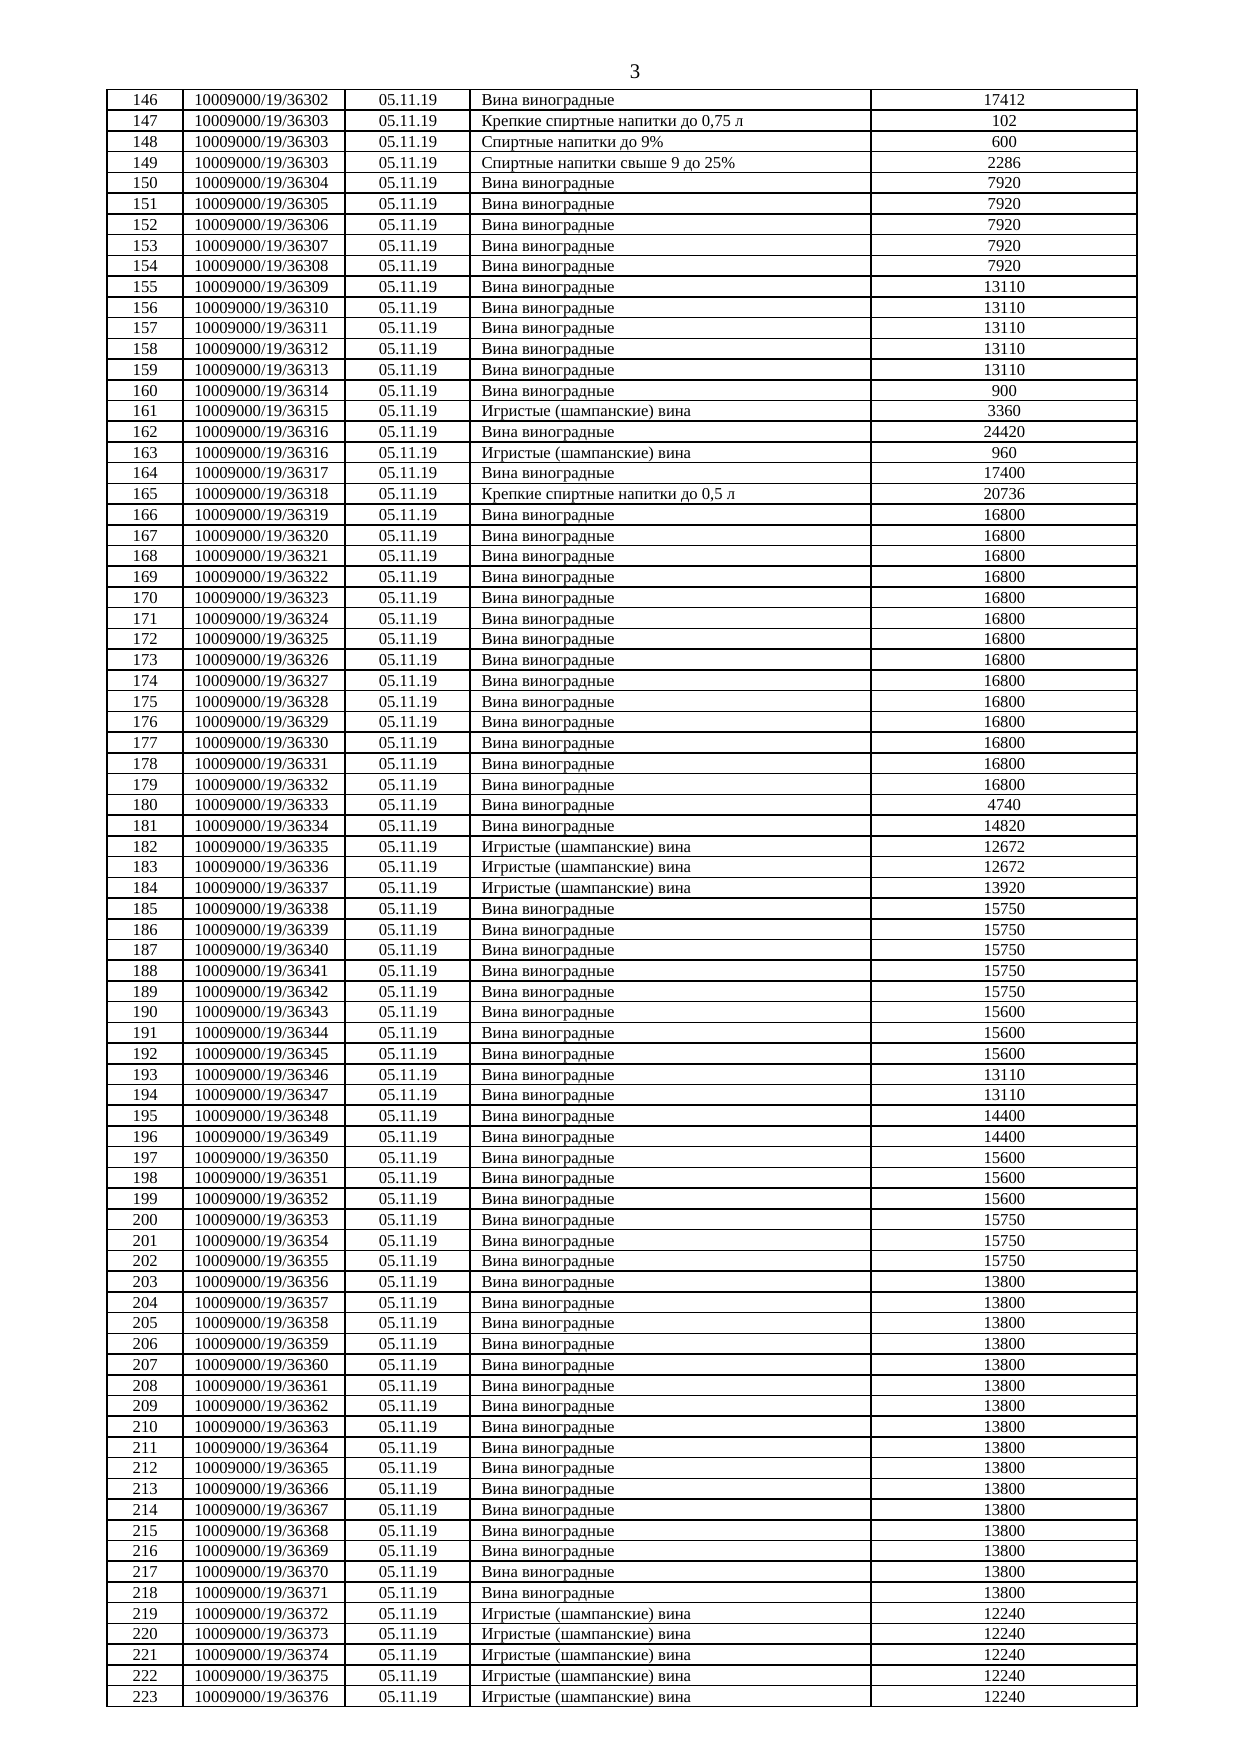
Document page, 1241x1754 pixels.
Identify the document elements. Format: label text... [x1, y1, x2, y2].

table_cell 166 [108, 505, 182, 524]
table_cell 10009000/19/36354 [184, 1230, 344, 1249]
table_cell 17400 [872, 463, 1136, 482]
table_cell Вина виноградные [471, 691, 870, 711]
table_cell 10009000/19/36371 [184, 1583, 344, 1602]
table_cell 05.11.19 [346, 443, 469, 462]
table_cell 10009000/19/36309 [184, 277, 344, 296]
table_cell 13110 [872, 339, 1136, 358]
table_cell 187 [108, 940, 182, 959]
table_cell 197 [108, 1147, 182, 1167]
table_cell 200 [108, 1210, 182, 1229]
table_cell 7920 [872, 173, 1136, 192]
table_cell 05.11.19 [346, 608, 469, 628]
table_cell 10009000/19/36332 [184, 774, 344, 793]
table_cell 161 [108, 401, 182, 420]
table_cell Спиртные напитки до 9% [471, 132, 870, 151]
table_cell 174 [108, 671, 182, 690]
table_cell 05.11.19 [346, 526, 469, 545]
table_cell 146 [108, 90, 182, 109]
table_cell 15600 [872, 1189, 1136, 1208]
table_cell 182 [108, 837, 182, 856]
table_cell 211 [108, 1438, 182, 1457]
table_cell 05.11.19 [346, 256, 469, 275]
table_cell 10009000/19/36337 [184, 878, 344, 897]
table_cell 10009000/19/36338 [184, 899, 344, 918]
table_cell Вина виноградные [471, 90, 870, 109]
table_cell 10009000/19/36376 [184, 1686, 344, 1706]
table_cell 13800 [872, 1396, 1136, 1415]
table_cell 13800 [872, 1541, 1136, 1560]
table_cell Вина виноградные [471, 1251, 870, 1270]
table_cell 13110 [872, 1085, 1136, 1104]
table_cell 05.11.19 [346, 712, 469, 731]
table_cell 10009000/19/36311 [184, 318, 344, 337]
table_cell Вина виноградные [471, 961, 870, 980]
table_cell 13800 [872, 1376, 1136, 1394]
table_cell 216 [108, 1541, 182, 1560]
table_cell Вина виноградные [471, 1065, 870, 1084]
table_cell 05.11.19 [346, 215, 469, 234]
table_cell 05.11.19 [346, 1085, 469, 1104]
table_cell 10009000/19/36373 [184, 1624, 344, 1643]
table_cell 10009000/19/36357 [184, 1293, 344, 1312]
table_cell 169 [108, 567, 182, 586]
table_cell 05.11.19 [346, 629, 469, 648]
table_cell 7920 [872, 256, 1136, 275]
table_cell 12240 [872, 1603, 1136, 1623]
table_cell 10009000/19/36321 [184, 546, 344, 565]
table_cell Вина виноградные [471, 1355, 870, 1374]
table_cell 13800 [872, 1458, 1136, 1477]
table_cell Вина виноградные [471, 1272, 870, 1291]
table_cell 05.11.19 [346, 1272, 469, 1291]
table_cell 05.11.19 [346, 1666, 469, 1685]
table_cell 10009000/19/36353 [184, 1210, 344, 1229]
table_cell Вина виноградные [471, 1189, 870, 1208]
table_cell 2286 [872, 152, 1136, 172]
table_cell 14400 [872, 1127, 1136, 1146]
table_cell 10009000/19/36320 [184, 526, 344, 545]
table_cell Игристые (шампанские) вина [471, 878, 870, 897]
table_cell 148 [108, 132, 182, 151]
table_cell 10009000/19/36342 [184, 982, 344, 1001]
table_cell 13110 [872, 277, 1136, 296]
table_cell 162 [108, 422, 182, 441]
table_cell 12672 [872, 857, 1136, 876]
table_cell 05.11.19 [346, 816, 469, 835]
table_cell 05.11.19 [346, 1230, 469, 1249]
table_cell 10009000/19/36339 [184, 920, 344, 938]
table_cell 15750 [872, 961, 1136, 980]
table_cell 16800 [872, 546, 1136, 565]
table_cell 20736 [872, 484, 1136, 503]
table_cell 10009000/19/36349 [184, 1127, 344, 1146]
table_cell Вина виноградные [471, 940, 870, 959]
table_cell 10009000/19/36306 [184, 215, 344, 234]
table_cell 201 [108, 1230, 182, 1249]
table_cell 10009000/19/36322 [184, 567, 344, 586]
table_cell Вина виноградные [471, 1500, 870, 1519]
table_cell Вина виноградные [471, 1127, 870, 1146]
table_cell 181 [108, 816, 182, 835]
table_cell Вина виноградные [471, 215, 870, 234]
table_cell 05.11.19 [346, 1334, 469, 1353]
table_cell 05.11.19 [346, 1686, 469, 1706]
table_cell 13800 [872, 1334, 1136, 1353]
table_cell 196 [108, 1127, 182, 1146]
table_cell 164 [108, 463, 182, 482]
table_cell 10009000/19/36370 [184, 1562, 344, 1581]
table_cell 173 [108, 650, 182, 669]
table_cell Вина виноградные [471, 1147, 870, 1167]
table_cell 205 [108, 1313, 182, 1332]
table_cell 10009000/19/36307 [184, 235, 344, 254]
table_cell 10009000/19/36324 [184, 608, 344, 628]
table_cell 15600 [872, 1023, 1136, 1042]
table_cell 05.11.19 [346, 235, 469, 254]
table_cell Игристые (шампанские) вина [471, 857, 870, 876]
table_cell Вина виноградные [471, 1334, 870, 1353]
table_cell 185 [108, 899, 182, 918]
table_cell Вина виноградные [471, 505, 870, 524]
table_cell 189 [108, 982, 182, 1001]
table_cell 16800 [872, 754, 1136, 773]
table_cell 05.11.19 [346, 1438, 469, 1457]
table_cell 209 [108, 1396, 182, 1415]
table_cell 15750 [872, 1251, 1136, 1270]
table_cell 10009000/19/36327 [184, 671, 344, 690]
table_cell 05.11.19 [346, 1210, 469, 1229]
table_cell 960 [872, 443, 1136, 462]
table_cell 16800 [872, 608, 1136, 628]
table_cell 7920 [872, 194, 1136, 213]
table_cell 05.11.19 [346, 1396, 469, 1415]
table_cell 05.11.19 [346, 1500, 469, 1519]
table_cell 05.11.19 [346, 381, 469, 399]
table_cell 199 [108, 1189, 182, 1208]
table_cell 05.11.19 [346, 463, 469, 482]
table_cell 10009000/19/36368 [184, 1521, 344, 1540]
table_cell 10009000/19/36318 [184, 484, 344, 503]
table_cell 168 [108, 546, 182, 565]
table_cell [471, 1624, 870, 1643]
table_cell 10009000/19/36350 [184, 1147, 344, 1167]
table_cell 13800 [872, 1583, 1136, 1602]
table_cell 05.11.19 [346, 795, 469, 814]
table_cell Вина виноградные [471, 1210, 870, 1229]
table_cell 214 [108, 1500, 182, 1519]
table_cell 10009000/19/36330 [184, 733, 344, 752]
table_cell 05.11.19 [346, 1293, 469, 1312]
table_cell 05.11.19 [346, 1002, 469, 1021]
table_cell 24420 [872, 422, 1136, 441]
table_cell 05.11.19 [346, 1127, 469, 1146]
table_cell 167 [108, 526, 182, 545]
table_cell Вина виноградные [471, 381, 870, 399]
table_cell 194 [108, 1085, 182, 1104]
table_cell 10009000/19/36304 [184, 173, 344, 192]
table_cell 13800 [872, 1313, 1136, 1332]
table_cell 15750 [872, 982, 1136, 1001]
table_cell Крепкие спиртные напитки до 0,75 л [471, 111, 870, 130]
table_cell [471, 1603, 870, 1623]
table_cell 15750 [872, 1230, 1136, 1249]
table_cell 10009000/19/36369 [184, 1541, 344, 1560]
table_cell 10009000/19/36303 [184, 152, 344, 172]
table_cell 15600 [872, 1044, 1136, 1063]
table_cell 05.11.19 [346, 1065, 469, 1084]
table_cell 213 [108, 1479, 182, 1498]
table_cell 10009000/19/36365 [184, 1458, 344, 1477]
table_cell 7920 [872, 235, 1136, 254]
table_cell Спиртные напитки свыше 9 до 25% [471, 152, 870, 172]
table_cell 149 [108, 152, 182, 172]
table_cell 16800 [872, 505, 1136, 524]
table_cell 203 [108, 1272, 182, 1291]
table_cell 170 [108, 588, 182, 607]
table_cell 204 [108, 1293, 182, 1312]
table_cell 217 [108, 1562, 182, 1581]
table_cell 13800 [872, 1500, 1136, 1519]
table_cell 05.11.19 [346, 1355, 469, 1374]
table_cell Вина виноградные [471, 463, 870, 482]
table_cell 16800 [872, 712, 1136, 731]
table_cell 05.11.19 [346, 857, 469, 876]
table_cell 05.11.19 [346, 1023, 469, 1042]
table_cell Игристые (шампанские) вина [471, 837, 870, 856]
table_cell Вина виноградные [471, 1044, 870, 1063]
table_cell 05.11.19 [346, 360, 469, 379]
table_cell 198 [108, 1168, 182, 1187]
table_cell 16800 [872, 691, 1136, 711]
table_cell Вина виноградные [471, 774, 870, 793]
table_cell 10009000/19/36340 [184, 940, 344, 959]
table_cell 10009000/19/36331 [184, 754, 344, 773]
table_cell 10009000/19/36374 [184, 1645, 344, 1664]
table_cell 05.11.19 [346, 546, 469, 565]
table_cell 05.11.19 [346, 1458, 469, 1477]
table_cell 163 [108, 443, 182, 462]
table_cell 05.11.19 [346, 691, 469, 711]
table_cell 207 [108, 1355, 182, 1374]
table_cell Вина виноградные [471, 1230, 870, 1249]
table_cell Вина виноградные [471, 173, 870, 192]
table_cell 10009000/19/36351 [184, 1168, 344, 1187]
table_cell 16800 [872, 774, 1136, 793]
table_cell 05.11.19 [346, 754, 469, 773]
table_cell 156 [108, 298, 182, 317]
table_cell 10009000/19/36346 [184, 1065, 344, 1084]
table_cell 05.11.19 [346, 194, 469, 213]
table_cell 219 [108, 1603, 182, 1623]
table_cell 13110 [872, 1065, 1136, 1084]
table_cell 13920 [872, 878, 1136, 897]
table_cell Вина виноградные [471, 194, 870, 213]
table_cell 13800 [872, 1521, 1136, 1540]
table_cell 10009000/19/36362 [184, 1396, 344, 1415]
table_cell 212 [108, 1458, 182, 1477]
table_cell 10009000/19/36305 [184, 194, 344, 213]
table_cell 183 [108, 857, 182, 876]
table_cell 223 [108, 1686, 182, 1706]
table_cell 13800 [872, 1293, 1136, 1312]
table_cell 15750 [872, 899, 1136, 918]
table_cell 175 [108, 691, 182, 711]
table_cell 12240 [872, 1624, 1136, 1643]
table_cell 210 [108, 1417, 182, 1436]
table_cell 193 [108, 1065, 182, 1084]
table_cell 150 [108, 173, 182, 192]
table_cell 05.11.19 [346, 1106, 469, 1125]
table_cell Вина виноградные [471, 1002, 870, 1021]
table_cell 05.11.19 [346, 401, 469, 420]
table_cell Вина виноградные [471, 920, 870, 938]
table_cell 16800 [872, 588, 1136, 607]
table_cell 05.11.19 [346, 152, 469, 172]
table_cell Вина виноградные [471, 298, 870, 317]
table_cell 10009000/19/36314 [184, 381, 344, 399]
table_cell 05.11.19 [346, 878, 469, 897]
table_cell Вина виноградные [471, 360, 870, 379]
table_cell 10009000/19/36360 [184, 1355, 344, 1374]
table_cell 15600 [872, 1168, 1136, 1187]
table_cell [471, 1686, 870, 1706]
table_cell 05.11.19 [346, 111, 469, 130]
table_cell 900 [872, 381, 1136, 399]
table_cell 15600 [872, 1147, 1136, 1167]
table_cell 10009000/19/36355 [184, 1251, 344, 1270]
table_cell 10009000/19/36364 [184, 1438, 344, 1457]
table_cell 10009000/19/36323 [184, 588, 344, 607]
table_cell 10009000/19/36335 [184, 837, 344, 856]
table_cell 10009000/19/36316 [184, 443, 344, 462]
table_cell 147 [108, 111, 182, 130]
table_cell 05.11.19 [346, 1562, 469, 1581]
table_cell Вина виноградные [471, 899, 870, 918]
table_cell 184 [108, 878, 182, 897]
table_cell 05.11.19 [346, 940, 469, 959]
table_cell 05.11.19 [346, 671, 469, 690]
table_cell Вина виноградные [471, 629, 870, 648]
table_cell Вина виноградные [471, 1583, 870, 1602]
table_cell 16800 [872, 733, 1136, 752]
table_cell 186 [108, 920, 182, 938]
table_cell 10009000/19/36366 [184, 1479, 344, 1498]
table_cell 05.11.19 [346, 1251, 469, 1270]
table_cell 10009000/19/36316 [184, 422, 344, 441]
table_cell 05.11.19 [346, 339, 469, 358]
table_cell 152 [108, 215, 182, 234]
table_cell 15600 [872, 1002, 1136, 1021]
table_cell 16800 [872, 567, 1136, 586]
table_cell Вина виноградные [471, 1562, 870, 1581]
table_cell 10009000/19/36375 [184, 1666, 344, 1685]
table_cell 05.11.19 [346, 1376, 469, 1394]
table_cell 10009000/19/36334 [184, 816, 344, 835]
table_cell 05.11.19 [346, 484, 469, 503]
table_cell 13800 [872, 1562, 1136, 1581]
table_cell Вина виноградные [471, 650, 870, 669]
table_cell 10009000/19/36347 [184, 1085, 344, 1104]
table_cell 180 [108, 795, 182, 814]
table_cell Вина виноградные [471, 733, 870, 752]
table_cell 7920 [872, 215, 1136, 234]
table_cell 190 [108, 1002, 182, 1021]
table_cell 10009000/19/36333 [184, 795, 344, 814]
table_cell 221 [108, 1645, 182, 1664]
table_cell 14820 [872, 816, 1136, 835]
table_cell 160 [108, 381, 182, 399]
table_cell Вина виноградные [471, 1106, 870, 1125]
table_cell 10009000/19/36308 [184, 256, 344, 275]
table_cell 215 [108, 1521, 182, 1540]
table_cell Вина виноградные [471, 671, 870, 690]
table_cell 102 [872, 111, 1136, 130]
table_cell 10009000/19/36345 [184, 1044, 344, 1063]
table_cell 12240 [872, 1666, 1136, 1685]
table_cell 222 [108, 1666, 182, 1685]
table_cell 05.11.19 [346, 422, 469, 441]
table_cell 10009000/19/36343 [184, 1002, 344, 1021]
table_cell Игристые (шампанские) вина [471, 401, 870, 420]
table_cell Игристые (шампанские) вина [471, 443, 870, 462]
table_cell 10009000/19/36319 [184, 505, 344, 524]
table_cell 10009000/19/36372 [184, 1603, 344, 1623]
table_cell Вина виноградные [471, 1458, 870, 1477]
table_cell Крепкие спиртные напитки до 0,5 л [471, 484, 870, 503]
table_cell 10009000/19/36310 [184, 298, 344, 317]
table_cell Вина виноградные [471, 816, 870, 835]
table_cell 05.11.19 [346, 920, 469, 938]
table_cell Вина виноградные [471, 318, 870, 337]
table_cell 16800 [872, 650, 1136, 669]
table_cell Вина виноградные [471, 1417, 870, 1436]
table_cell Вина виноградные [471, 339, 870, 358]
table_cell 05.11.19 [346, 1624, 469, 1643]
table_cell 206 [108, 1334, 182, 1353]
table_cell 218 [108, 1583, 182, 1602]
table_cell 10009000/19/36328 [184, 691, 344, 711]
table_cell 154 [108, 256, 182, 275]
table_cell 10009000/19/36352 [184, 1189, 344, 1208]
table_cell 05.11.19 [346, 1583, 469, 1602]
table_cell Вина виноградные [471, 712, 870, 731]
table_cell 178 [108, 754, 182, 773]
table_cell Вина виноградные [471, 1396, 870, 1415]
table_cell 191 [108, 1023, 182, 1042]
table_cell Вина виноградные [471, 1293, 870, 1312]
table_cell 10009000/19/36313 [184, 360, 344, 379]
table_cell 155 [108, 277, 182, 296]
table_cell 05.11.19 [346, 277, 469, 296]
table_cell 13800 [872, 1438, 1136, 1457]
table_cell 05.11.19 [346, 1645, 469, 1664]
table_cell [471, 1666, 870, 1685]
table_cell 195 [108, 1106, 182, 1125]
table_cell 208 [108, 1376, 182, 1394]
table_cell 10009000/19/36367 [184, 1500, 344, 1519]
table_cell 14400 [872, 1106, 1136, 1125]
table_cell 15750 [872, 920, 1136, 938]
table_cell 4740 [872, 795, 1136, 814]
table_cell 10009000/19/36336 [184, 857, 344, 876]
table_cell Вина виноградные [471, 1541, 870, 1560]
table_cell 10009000/19/36341 [184, 961, 344, 980]
table_cell 05.11.19 [346, 1479, 469, 1498]
table_cell 202 [108, 1251, 182, 1270]
table_cell 177 [108, 733, 182, 752]
table_cell 176 [108, 712, 182, 731]
table_cell 10009000/19/36317 [184, 463, 344, 482]
table_cell 05.11.19 [346, 1541, 469, 1560]
table_cell Вина виноградные [471, 526, 870, 545]
table_cell Вина виноградные [471, 567, 870, 586]
table_cell Вина виноградные [471, 1168, 870, 1187]
table_cell Вина виноградные [471, 608, 870, 628]
table_cell 171 [108, 608, 182, 628]
table_cell Вина виноградные [471, 1438, 870, 1457]
table_cell 05.11.19 [346, 1168, 469, 1187]
table_cell Вина виноградные [471, 982, 870, 1001]
table_cell 12672 [872, 837, 1136, 856]
table_cell 179 [108, 774, 182, 793]
table_cell 05.11.19 [346, 1313, 469, 1332]
table_cell 05.11.19 [346, 173, 469, 192]
table_cell 13800 [872, 1355, 1136, 1374]
table_cell 10009000/19/36302 [184, 90, 344, 109]
table_cell 165 [108, 484, 182, 503]
table_cell Вина виноградные [471, 277, 870, 296]
table_cell 10009000/19/36303 [184, 111, 344, 130]
table_cell 17412 [872, 90, 1136, 109]
table_cell 13800 [872, 1272, 1136, 1291]
table_cell 157 [108, 318, 182, 337]
table_cell 16800 [872, 671, 1136, 690]
table_cell 05.11.19 [346, 1189, 469, 1208]
table_cell Вина виноградные [471, 1376, 870, 1394]
table_cell 151 [108, 194, 182, 213]
table_cell 05.11.19 [346, 1044, 469, 1063]
table_cell 05.11.19 [346, 1417, 469, 1436]
table_cell 10009000/19/36329 [184, 712, 344, 731]
table_cell 12240 [872, 1686, 1136, 1706]
table_cell Вина виноградные [471, 1479, 870, 1498]
table_cell 05.11.19 [346, 899, 469, 918]
table_cell Вина виноградные [471, 795, 870, 814]
table_cell 159 [108, 360, 182, 379]
table_cell 188 [108, 961, 182, 980]
table_cell 05.11.19 [346, 90, 469, 109]
table_cell 10009000/19/36312 [184, 339, 344, 358]
table_cell Вина виноградные [471, 1023, 870, 1042]
table_cell 12240 [872, 1645, 1136, 1664]
table_cell 10009000/19/36325 [184, 629, 344, 648]
table_cell 05.11.19 [346, 132, 469, 151]
table_cell Вина виноградные [471, 754, 870, 773]
table_cell 05.11.19 [346, 505, 469, 524]
table_cell Вина виноградные [471, 546, 870, 565]
table_cell 10009000/19/36358 [184, 1313, 344, 1332]
table_cell 10009000/19/36344 [184, 1023, 344, 1042]
table_cell 158 [108, 339, 182, 358]
table_cell Вина виноградные [471, 1085, 870, 1104]
table_cell 153 [108, 235, 182, 254]
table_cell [471, 1645, 870, 1664]
table_cell Вина виноградные [471, 588, 870, 607]
table_cell Вина виноградные [471, 256, 870, 275]
table_cell 15750 [872, 1210, 1136, 1229]
table_cell 172 [108, 629, 182, 648]
table_cell 05.11.19 [346, 650, 469, 669]
table_cell 220 [108, 1624, 182, 1643]
table_cell 05.11.19 [346, 774, 469, 793]
table_cell 10009000/19/36326 [184, 650, 344, 669]
table_cell 05.11.19 [346, 1521, 469, 1540]
table_cell 05.11.19 [346, 961, 469, 980]
table_cell 10009000/19/36315 [184, 401, 344, 420]
table_cell 10009000/19/36359 [184, 1334, 344, 1353]
table_cell 13800 [872, 1417, 1136, 1436]
table_cell 13110 [872, 298, 1136, 317]
table_cell 05.11.19 [346, 1603, 469, 1623]
table_cell 05.11.19 [346, 567, 469, 586]
table_cell 05.11.19 [346, 318, 469, 337]
table_cell 16800 [872, 526, 1136, 545]
table_cell Вина виноградные [471, 422, 870, 441]
table_cell 10009000/19/36356 [184, 1272, 344, 1291]
table_cell 05.11.19 [346, 298, 469, 317]
table_cell 10009000/19/36303 [184, 132, 344, 151]
table_cell 13800 [872, 1479, 1136, 1498]
table_cell 15750 [872, 940, 1136, 959]
table_cell 3360 [872, 401, 1136, 420]
table_cell Вина виноградные [471, 1313, 870, 1332]
table_cell 13110 [872, 318, 1136, 337]
table_cell 05.11.19 [346, 588, 469, 607]
table_cell Вина виноградные [471, 235, 870, 254]
table_cell 10009000/19/36361 [184, 1376, 344, 1394]
table_cell Вина виноградные [471, 1521, 870, 1540]
table_cell 05.11.19 [346, 733, 469, 752]
table_cell 13110 [872, 360, 1136, 379]
table_cell 10009000/19/36363 [184, 1417, 344, 1436]
table_cell 16800 [872, 629, 1136, 648]
table_cell 10009000/19/36348 [184, 1106, 344, 1125]
table_cell 192 [108, 1044, 182, 1063]
table_cell 05.11.19 [346, 982, 469, 1001]
table_cell 05.11.19 [346, 1147, 469, 1167]
table_cell 600 [872, 132, 1136, 151]
table_cell 05.11.19 [346, 837, 469, 856]
